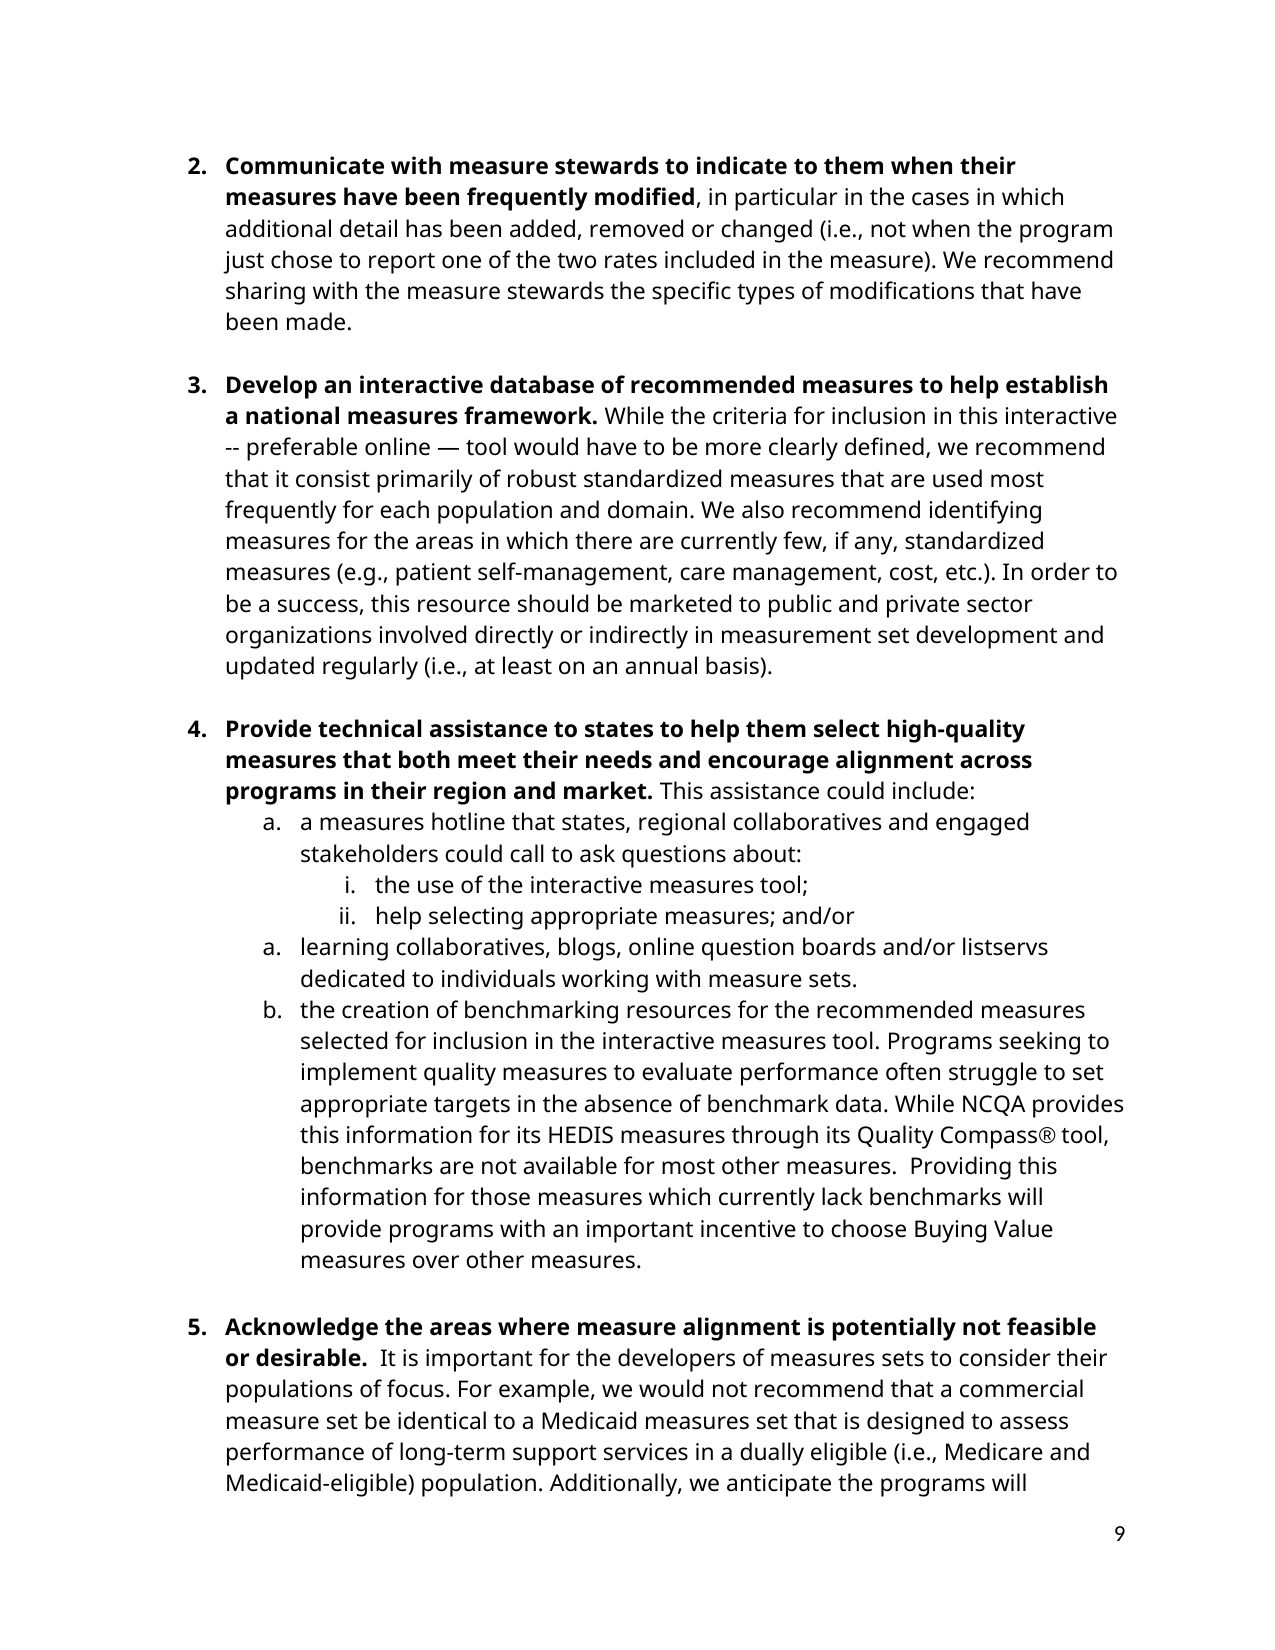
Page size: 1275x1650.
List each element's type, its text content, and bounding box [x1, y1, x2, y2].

list Provide technical assistance to states to help them select high-quality measures that both meet their needs and encourage alignment across programs in their region and market. This assistance could include: [187, 712, 1125, 806]
list a measures hotline that states, regional collaboratives and engaged stakeholders could call to ask questions about: [262, 806, 1125, 869]
list Develop an interactive database of recommended measures to help establish a national measures framework. While the criteria for inclusion in this interactive -- preferable online — tool would have to be more clearly defined, we recommend that it consist primarily of robust standardized measures that are used most frequently for each population and domain. We also recommend identifying measures for the areas in which there are currently few, if any, standardized measures (e.g., patient self-management, care management, cost, etc.). In order to be a success, this resource should be marketed to public and private sector organizations involved directly or indirectly in measurement set development and updated regularly (i.e., at least on an annual basis). [187, 369, 1125, 681]
list help selecting appropriate measures; and/or [356, 900, 1125, 931]
list learning collaboratives, blogs, online question boards and/or listservs dedicated to individuals working with measure sets. [262, 931, 1125, 994]
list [187, 1311, 1125, 1498]
list Communicate with measure stewards to indicate to them when their measures have been frequently modified, in particular in the cases in which additional detail has been added, removed or changed (i.e., not when the program just chose to report one of the two rates included in the measure). We recommend sharing with the measure stewards the specific types of modifications that have been made. [187, 150, 1125, 337]
list the creation of benchmarking resources for the recommended measures selected for inclusion in the interactive measures tool. Programs seeking to implement quality measures to evaluate performance often struggle to set appropriate targets in the absence of benchmark data. While NCQA provides this information for its HEDIS measures through its Quality Compass® tool, benchmarks are not available for most other measures. Providing this information for those measures which currently lack benchmarks will provide programs with an important incentive to choose Buying Value measures over other measures. [262, 994, 1125, 1275]
list the use of the interactive measures tool; [356, 869, 1125, 900]
